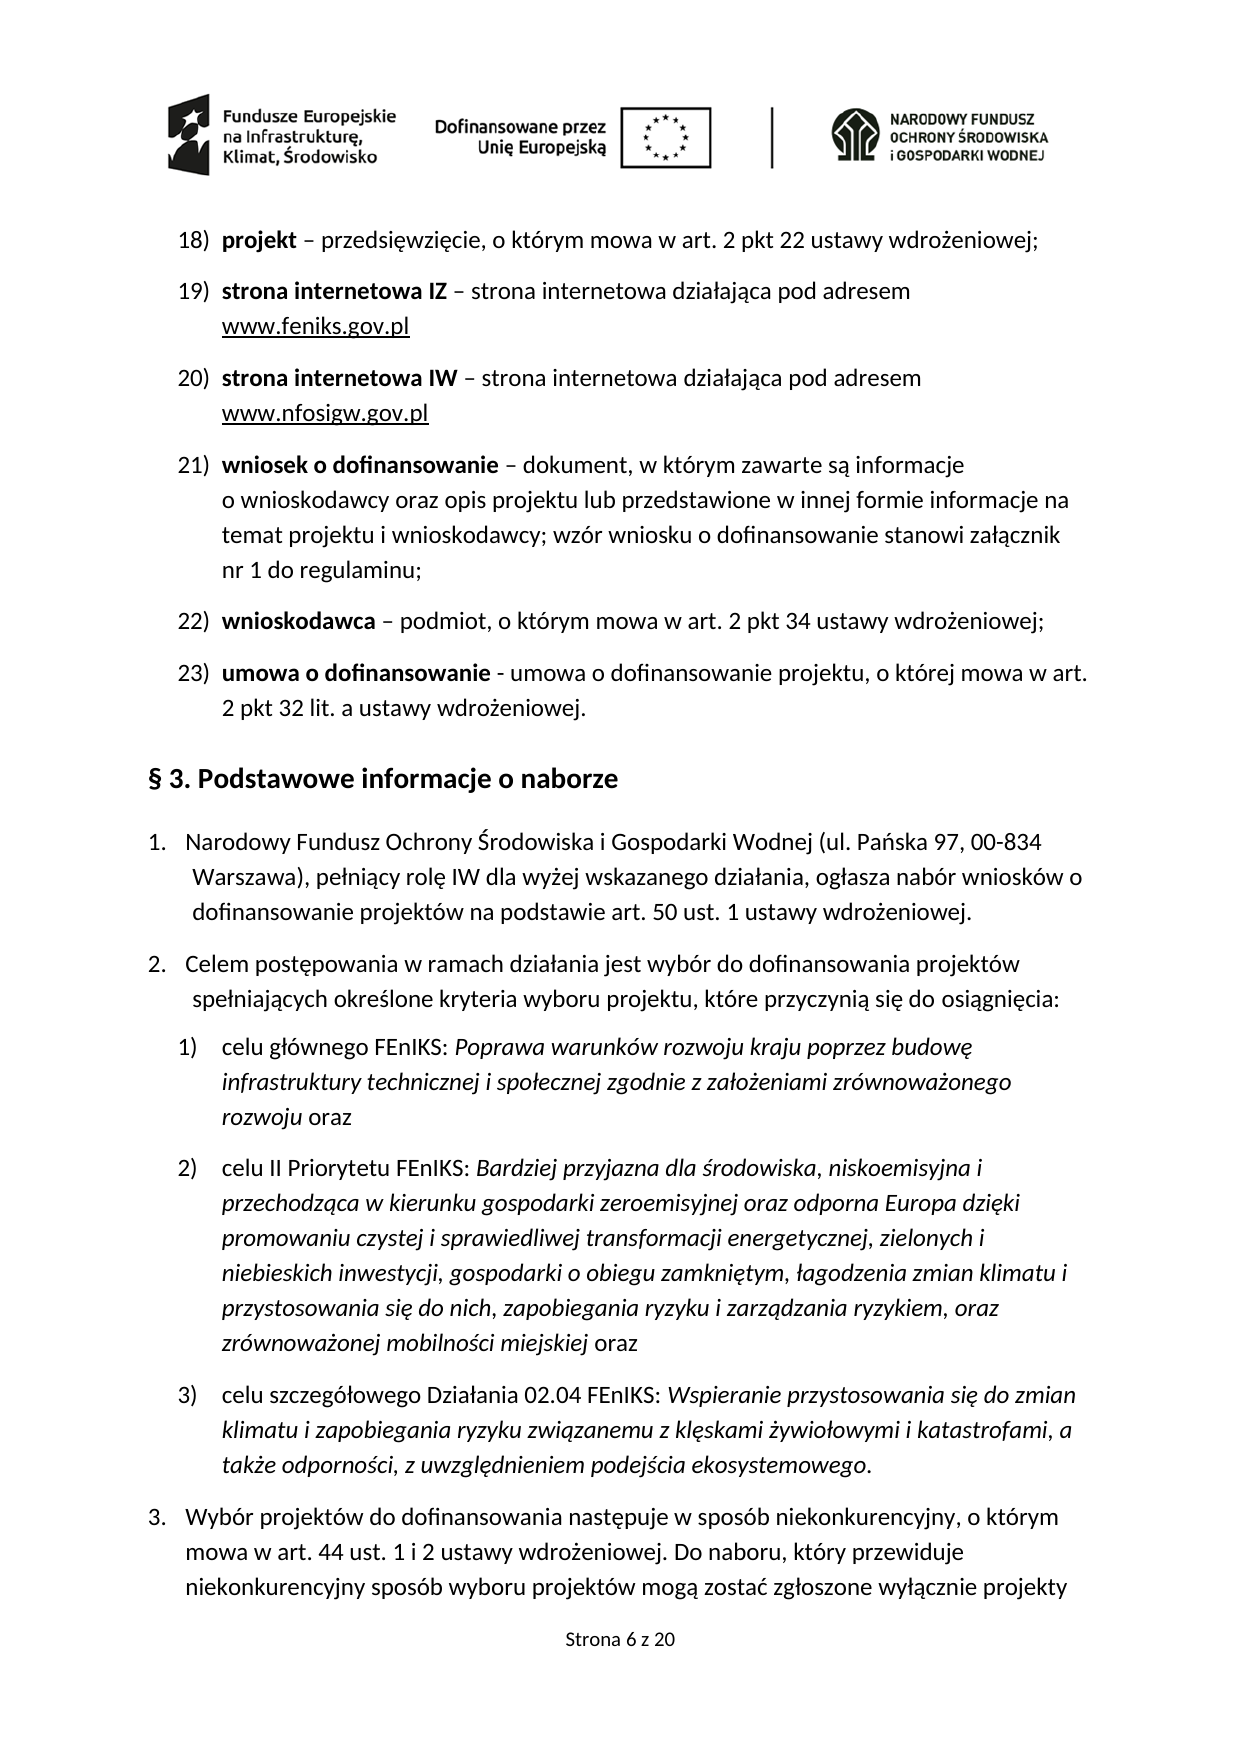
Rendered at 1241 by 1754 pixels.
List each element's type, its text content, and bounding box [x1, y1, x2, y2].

picture [148, 73, 1092, 196]
list celu II Priorytetu FEnIKS: Bardziej przyjazna dla środowiska, niskoemisyjna i przechodząca w kierunku gospodarki zeroemisyjnej oraz odporna Europa dzięki promowaniu czystej i sprawiedliwej transformacji energetycznej, zielonych i niebieskich inwestycji, gospodarki o obiegu zamkniętym, łagodzenia zmian klimatu i przystosowania się do nich, zapobiegania ryzyku i zarządzania ryzykiem, oraz zrównoważonej mobilności miejskiej oraz [177, 1152, 1092, 1358]
subtitle § 3. Podstawowe informacje o naborze [148, 761, 1092, 796]
list strona internetowa IW – strona internetowa działająca pod adresem www.nfosigw.gov.pl [177, 362, 1092, 428]
list projekt – przedsięwzięcie, o którym mowa w art. 2 pkt 22 ustawy wdrożeniowej; [177, 224, 1092, 254]
list wnioskodawca – podmiot, o którym mowa w art. 2 pkt 34 ustawy wdrożeniowej; [177, 606, 1092, 636]
list Celem postępowania w ramach działania jest wybór do dofinansowania projektów spełniających określone kryteria wyboru projektu, które przyczynią się do osiągnięcia: [148, 948, 1092, 1014]
list strona internetowa IZ – strona internetowa działająca pod adresem www.feniks.gov.pl [177, 276, 1092, 341]
list Narodowy Fundusz Ochrony Środowiska i Gospodarki Wodnej (ul. Pańska 97, 00-834 Warszawa), pełniący rolę IW dla wyżej wskazanego działania, ogłasza nabór wniosków o dofinansowanie projektów na podstawie art. 50 ust. 1 ustawy wdrożeniowej. [148, 826, 1092, 927]
list celu głównego FEnIKS: Poprawa warunków rozwoju kraju poprzez budowę infrastruktury technicznej i społecznej zgodnie z założeniami zrównoważonego rozwoju oraz [177, 1031, 1092, 1131]
list umowa o dofinansowanie - umowa o dofinansowanie projektu, o której mowa w art. 2 pkt 32 lit. a ustawy wdrożeniowej. [177, 657, 1092, 723]
list celu szczegółowego Działania 02.04 FEnIKS: Wspieranie przystosowania się do zmian klimatu i zapobiegania ryzyku związanemu z klęskami żywiołowymi i katastrofami, a także odporności, z uwzględnieniem podejścia ekosystemowego. [177, 1379, 1092, 1479]
list wniosek o dofinansowanie – dokument, w którym zawarte są informacje o wnioskodawcy oraz opis projektu lub przedstawione w innej formie informacje na temat projektu i wnioskodawcy; wzór wniosku o dofinansowanie stanowi załącznik nr 1 do regulaminu; [177, 449, 1092, 584]
